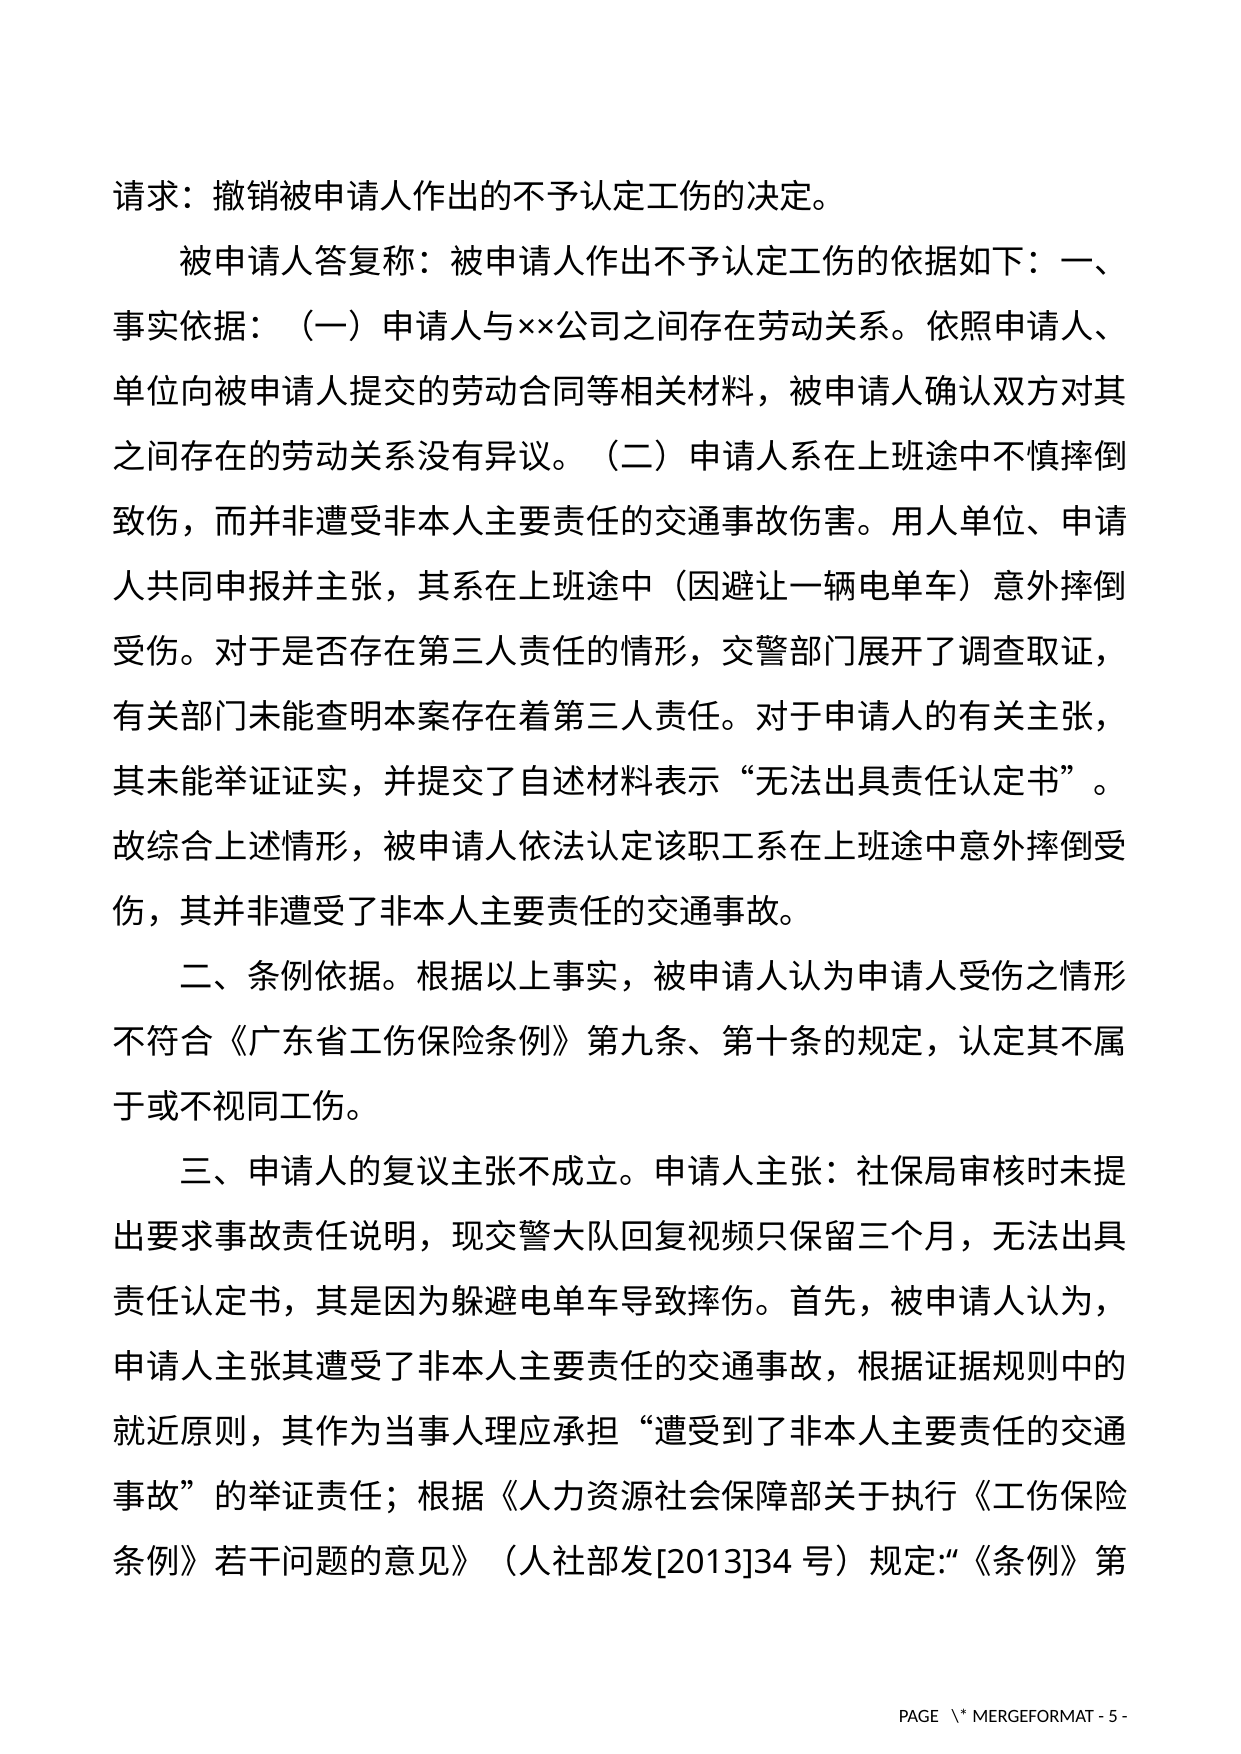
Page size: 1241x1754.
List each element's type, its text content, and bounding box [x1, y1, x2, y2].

text 二、条例依据。根据以上事实，被申请人认为申请人受伤之情形不符合《广东省工伤保险条例》第九条、第十条的规定，认定其不属于或不视同工伤。 [112, 942, 1128, 1137]
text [112, 162, 1128, 227]
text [112, 1137, 1128, 1592]
text 被申请人答复称：被申请人作出不予认定工伤的依据如下：一、事实依据：（一）申请人与××公司之间存在劳动关系。依照申请人、单位向被申请人提交的劳动合同等相关材料，被申请人确认双方对其之间存在的劳动关系没有异议。（二）申请人系在上班途中不慎摔倒致伤，而并非遭受非本人主要责任的交通事故伤害。用人单位、申请人共同申报并主张，其系在上班途中（因避让一辆电单车）意外摔倒受伤。对于是否存在第三人责任的情形，交警部门展开了调查取证，有关部门未能查明本案存在着第三人责任。对于申请人的有关主张，其未能举证证实，并提交了自述材料表示“无法出具责任认定书”。故综合上述情形，被申请人依法认定该职工系在上班途中意外摔倒受伤，其并非遭受了非本人主要责任的交通事故。 [112, 227, 1128, 942]
